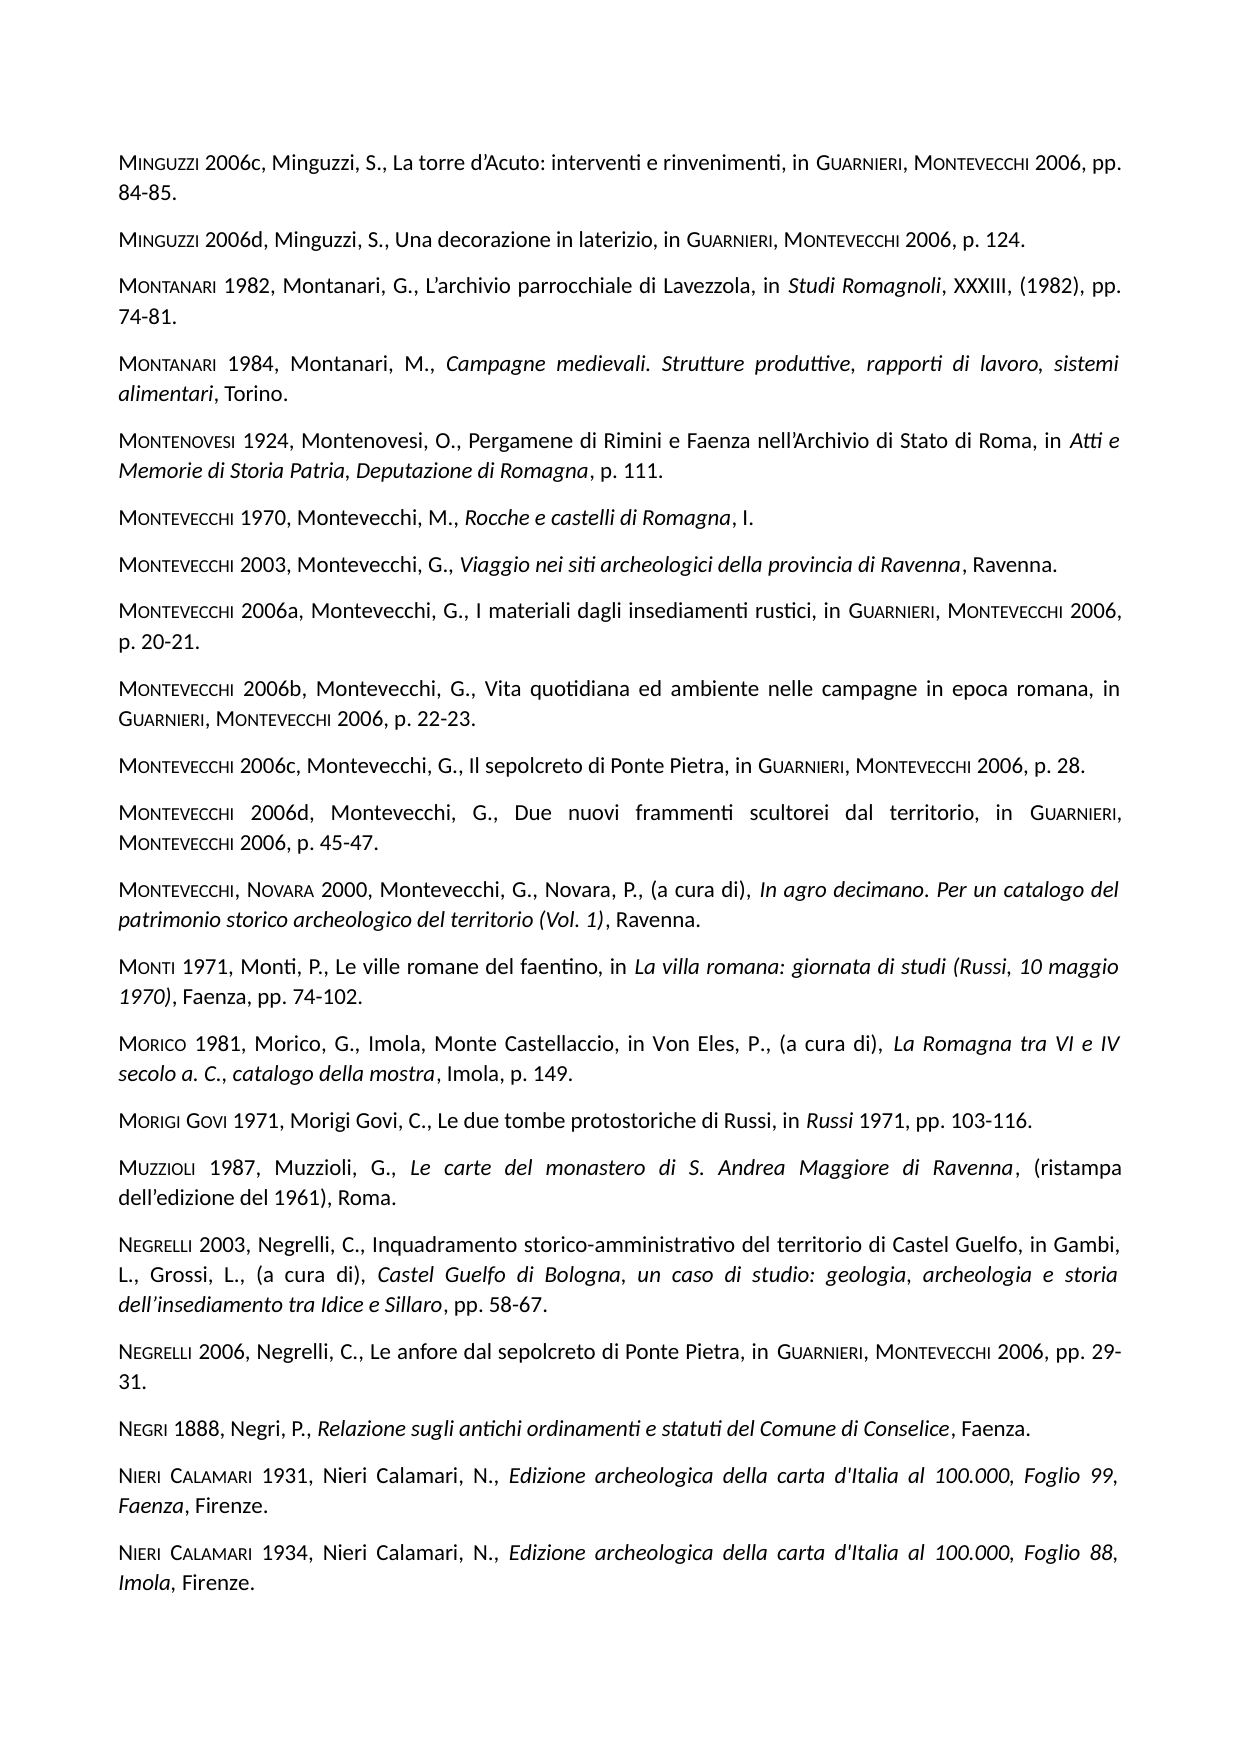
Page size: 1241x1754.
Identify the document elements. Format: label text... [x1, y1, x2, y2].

text Montanari 1984, Montanari, M., Campagne medievali. Strutture produttive, rapporti di lavoro, sistemi alimentari, Torino. [118, 349, 1122, 407]
text Montevecchi 2003, Montevecchi, G., Viaggio nei siti archeologici della provincia di Ravenna, Ravenna. [118, 550, 1122, 578]
text Negrelli 2006, Negrelli, C., Le anfore dal sepolcreto di Ponte Pietra, in Guarnieri, Montevecchi 2006, pp. 29-31. [118, 1337, 1122, 1395]
text Monti 1971, Monti, P., Le ville romane del faentino, in La villa romana: giornata di studi (Russi, 10 maggio 1970), Faenza, pp. 74-102. [118, 952, 1122, 1010]
text Montanari 1982, Montanari, G., L’archivio parrocchiale di Lavezzola, in Studi Romagnoli, XXXIII, (1982), pp. 74-81. [118, 272, 1122, 330]
text Nieri Calamari 1931, Nieri Calamari, N., Edizione archeologica della carta d'Italia al 100.000, Foglio 99, Faenza, Firenze. [118, 1461, 1122, 1519]
text Negrelli 2003, Negrelli, C., Inquadramento storico-amministrativo del territorio di Castel Guelfo, in Gambi, L., Grossi, L., (a cura di), Castel Guelfo di Bologna, un caso di studio: geologia, archeologia e storia dell’insediamento tra Idice e Sillaro, pp. 58-67. [118, 1230, 1122, 1318]
text Morigi Govi 1971, Morigi Govi, C., Le due tombe protostoriche di Russi, in Russi 1971, pp. 103-116. [118, 1106, 1122, 1134]
text Montevecchi 2006c, Montevecchi, G., Il sepolcreto di Ponte Pietra, in Guarnieri, Montevecchi 2006, p. 28. [118, 751, 1122, 779]
text Montevecchi, Novara 2000, Montevecchi, G., Novara, P., (a cura di), In agro decimano. Per un catalogo del patrimonio storico archeologico del territorio (Vol. 1), Ravenna. [118, 875, 1122, 933]
text Minguzzi 2006d, Minguzzi, S., Una decorazione in laterizio, in Guarnieri, Montevecchi 2006, p. 124. [118, 225, 1122, 253]
text Negri 1888, Negri, P., Relazione sugli antichi ordinamenti e statuti del Comune di Conselice, Faenza. [118, 1414, 1122, 1442]
text Minguzzi 2006c, Minguzzi, S., La torre d’Acuto: interventi e rinvenimenti, in Guarnieri, Montevecchi 2006, pp. 84-85. [118, 148, 1122, 206]
text Montenovesi 1924, Montenovesi, O., Pergamene di Rimini e Faenza nell’Archivio di Stato di Roma, in Atti e Memorie di Storia Patria, Deputazione di Romagna, p. 111. [118, 426, 1122, 484]
text Montevecchi 2006d, Montevecchi, G., Due nuovi frammenti scultorei dal territorio, in Guarnieri, Montevecchi 2006, p. 45-47. [118, 798, 1122, 856]
text Montevecchi 2006b, Montevecchi, G., Vita quotidiana ed ambiente nelle campagne in epoca romana, in Guarnieri, Montevecchi 2006, p. 22-23. [118, 674, 1122, 732]
text Montevecchi 2006a, Montevecchi, G., I materiali dagli insediamenti rustici, in Guarnieri, Montevecchi 2006, p. 20-21. [118, 597, 1122, 655]
text Morico 1981, Morico, G., Imola, Monte Castellaccio, in Von Eles, P., (a cura di), La Romagna tra VI e IV secolo a. C., catalogo della mostra, Imola, p. 149. [118, 1029, 1122, 1087]
text Montevecchi 1970, Montevecchi, M., Rocche e castelli di Romagna, I. [118, 503, 1122, 531]
text Muzzioli 1987, Muzzioli, G., Le carte del monastero di S. Andrea Maggiore di Ravenna, (ristampa dell’edizione del 1961), Roma. [118, 1153, 1122, 1211]
text Nieri Calamari 1934, Nieri Calamari, N., Edizione archeologica della carta d'Italia al 100.000, Foglio 88, Imola, Firenze. [118, 1538, 1122, 1596]
